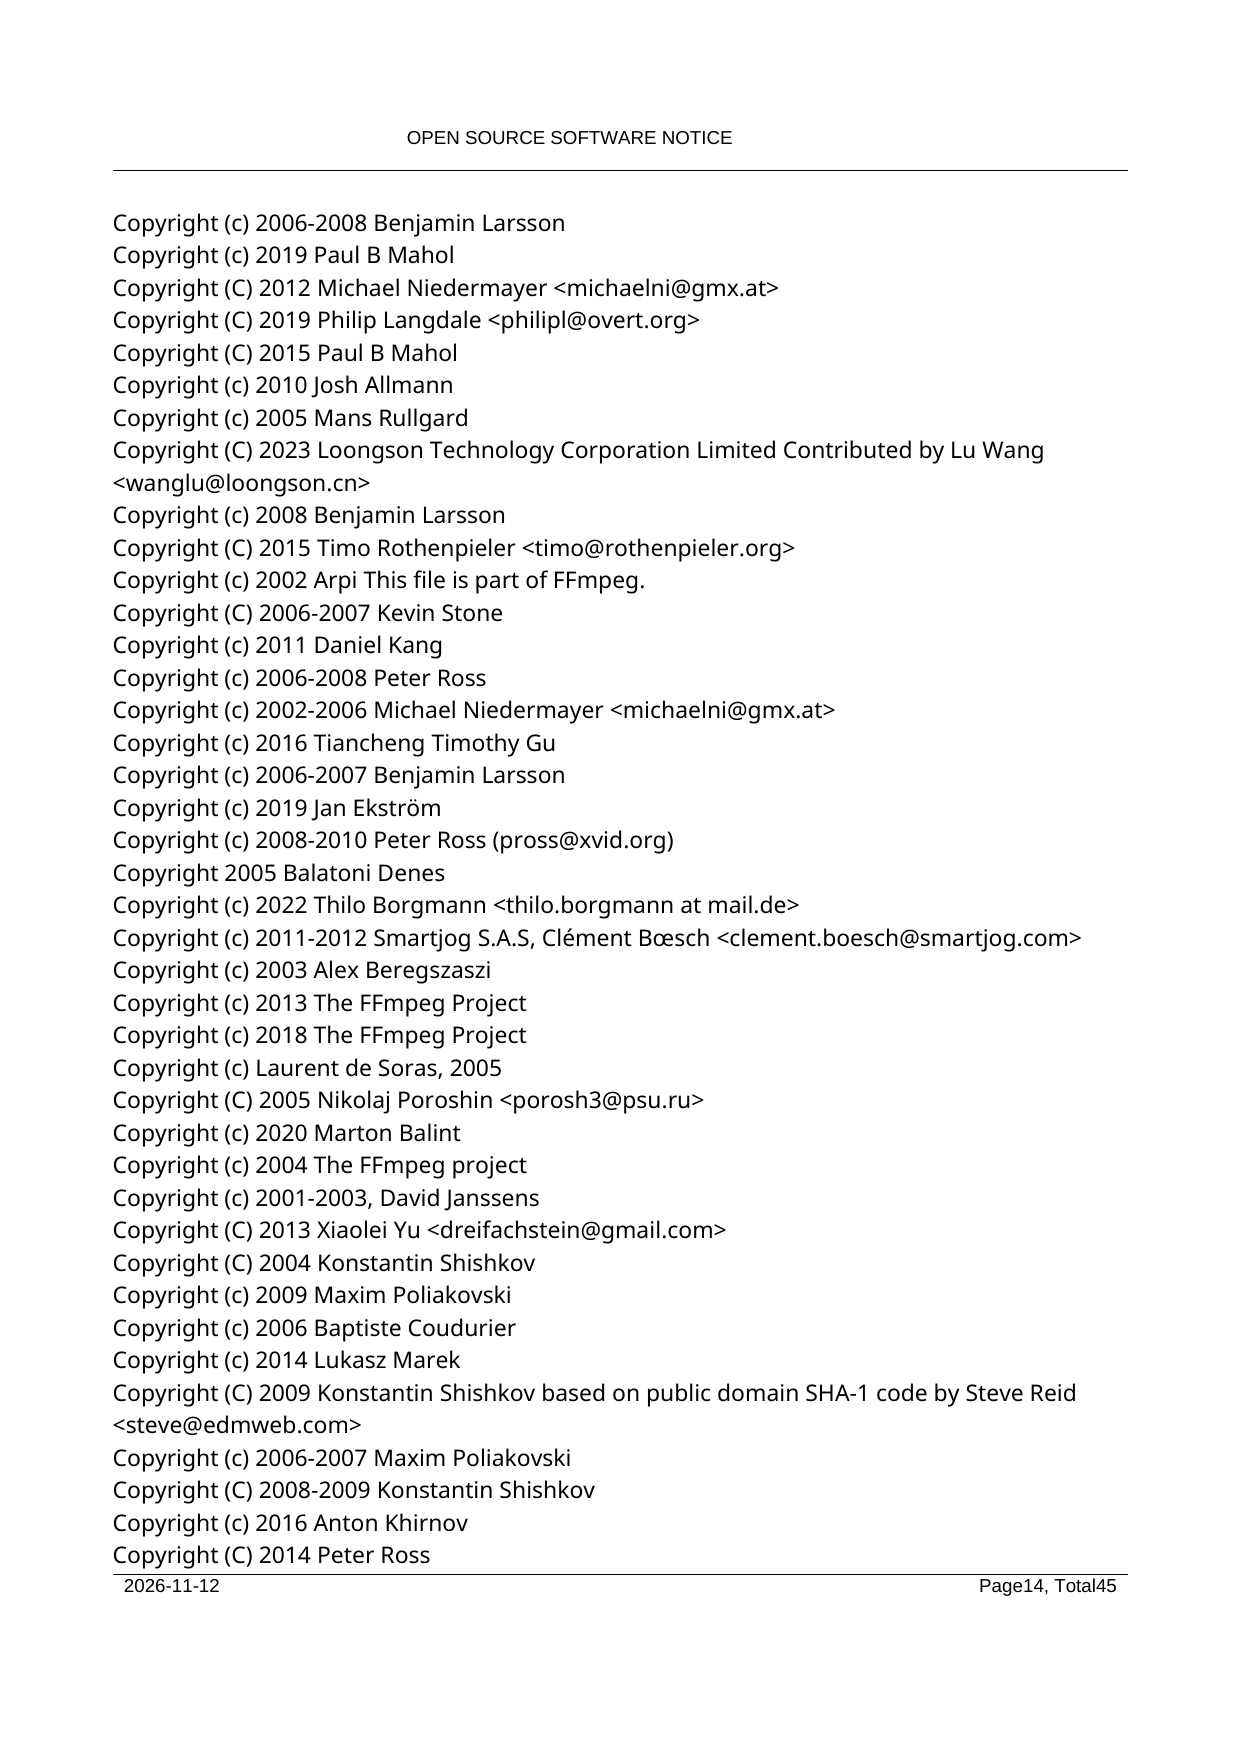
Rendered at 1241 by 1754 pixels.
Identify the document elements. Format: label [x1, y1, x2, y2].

text [112, 206, 1128, 1571]
